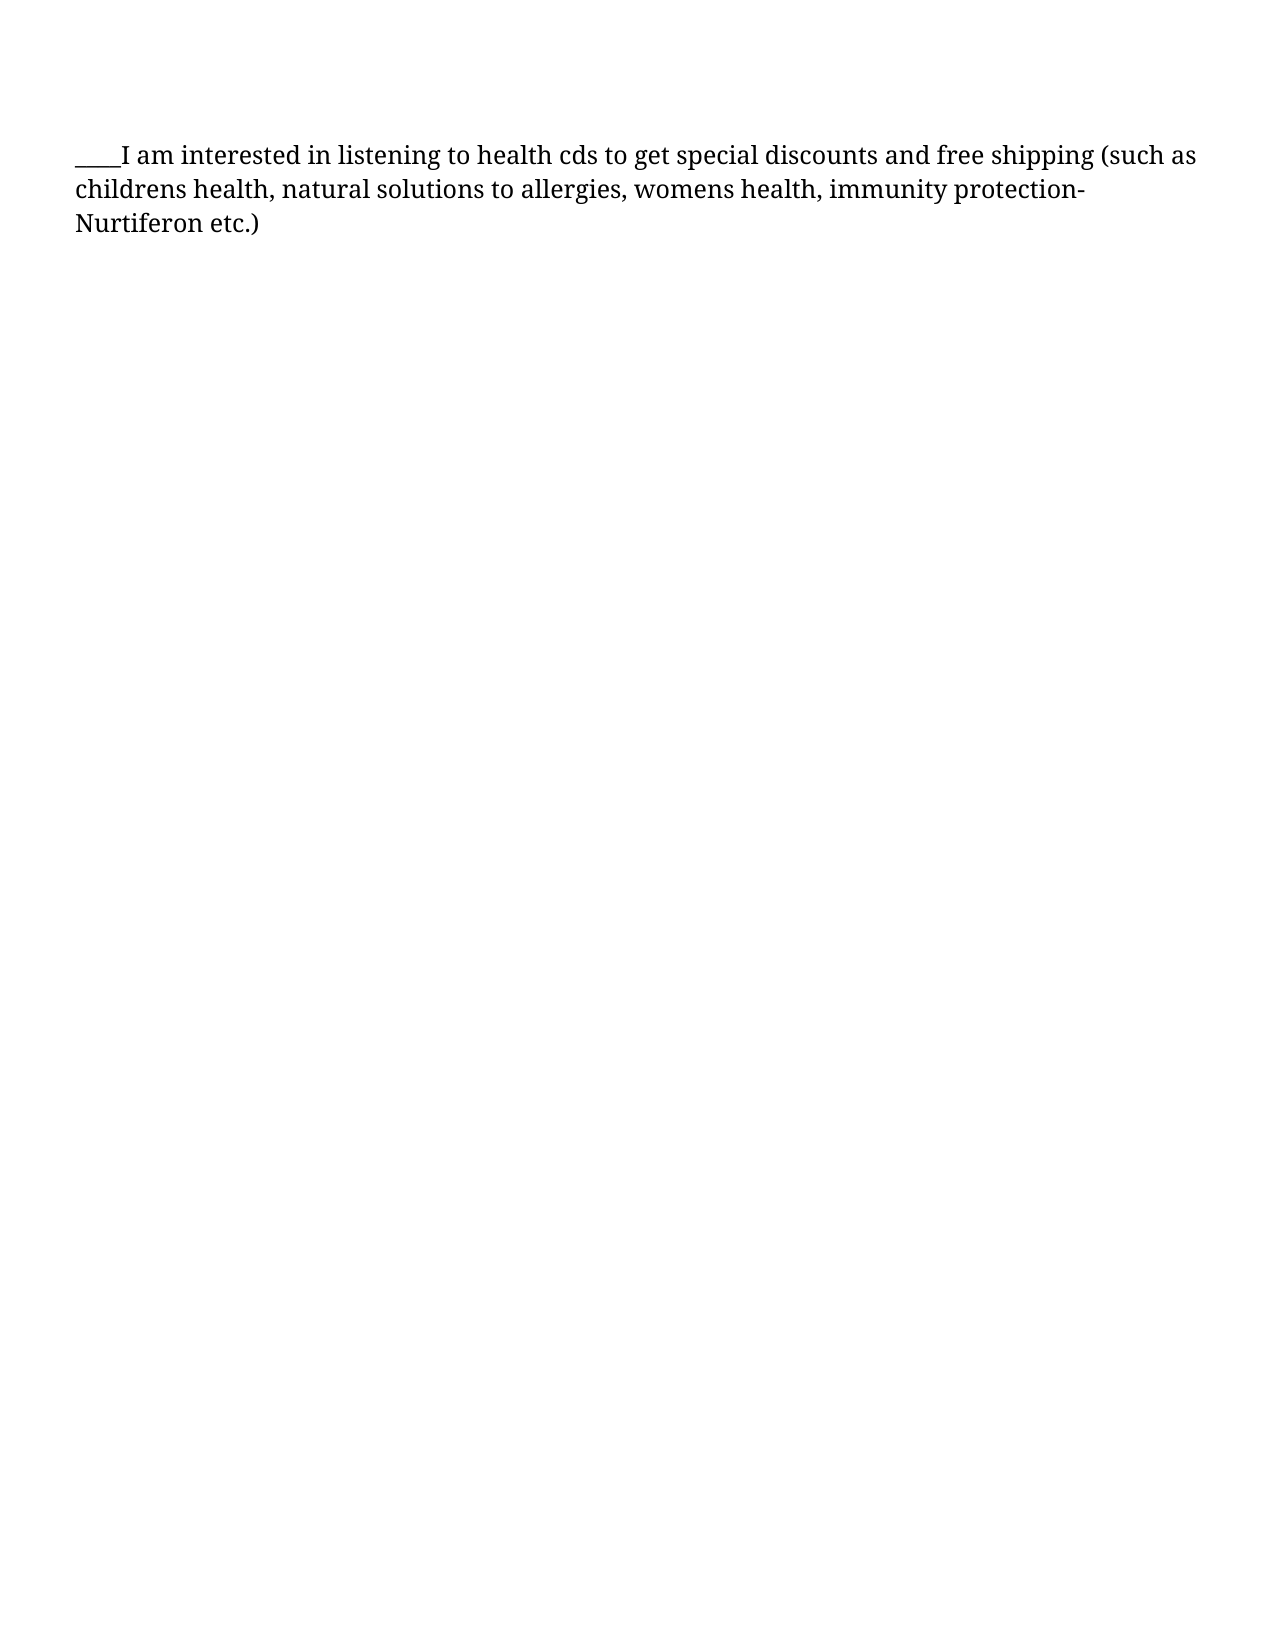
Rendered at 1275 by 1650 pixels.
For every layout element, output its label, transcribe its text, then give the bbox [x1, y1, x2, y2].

text ____I am interested in listening to health cds to get special discounts and free shipping (such as childrens health, natural solutions to allergies, womens health, immunity protection-Nurtiferon etc.) [75, 138, 1200, 240]
